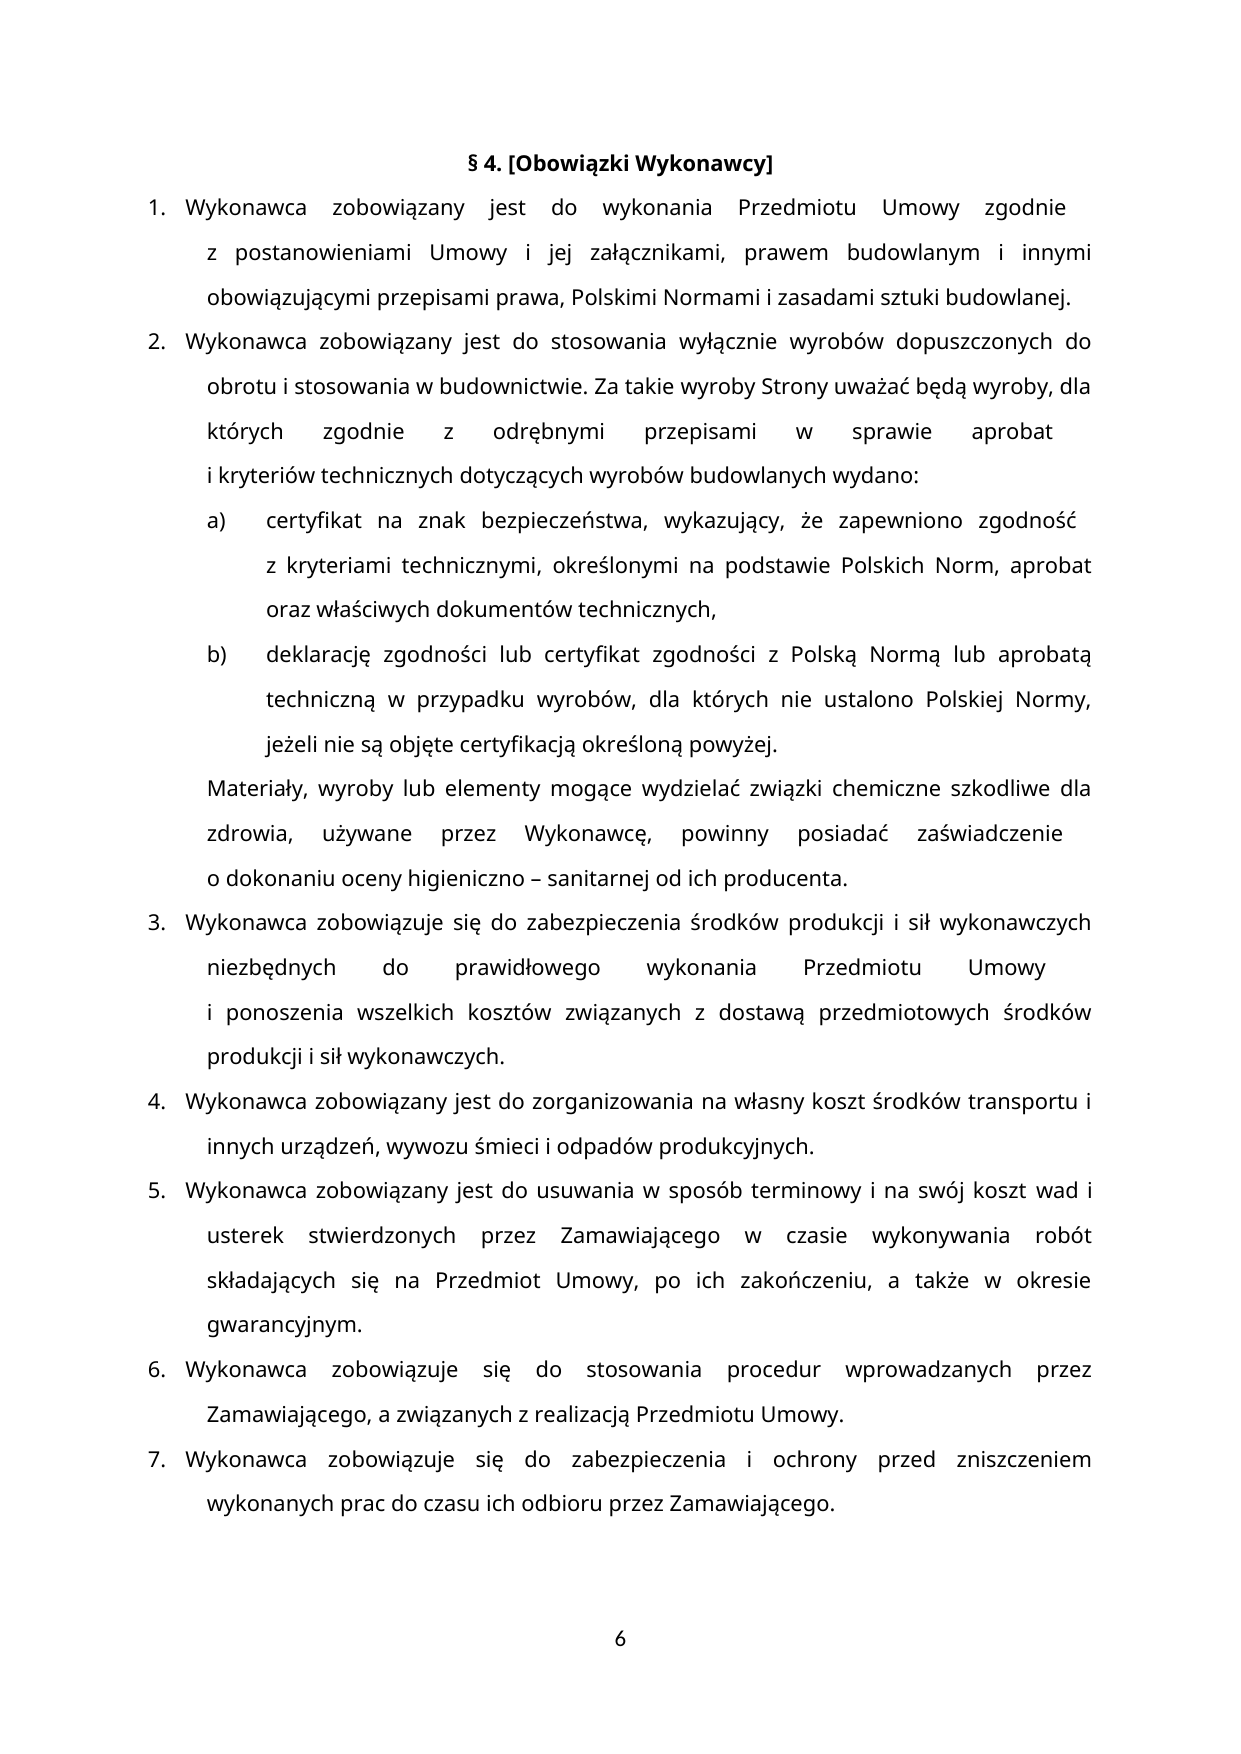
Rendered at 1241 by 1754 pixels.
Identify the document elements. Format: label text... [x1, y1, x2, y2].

list Wykonawca zobowiązuje się do zabezpieczenia środków produkcji i sił wykonawczych niezbędnych do prawidłowego wykonania Przedmiotu Umowy i ponoszenia wszelkich kosztów związanych z dostawą przedmiotowych środków produkcji i sił wykonawczych. [148, 907, 1093, 1071]
list deklarację zgodności lub certyfikat zgodności z Polską Normą lub aprobatą techniczną w przypadku wyrobów, dla których nie ustalono Polskiej Normy, jeżeli nie są objęte certyfikacją określoną powyżej. [207, 639, 1093, 758]
list Wykonawca zobowiązany jest do zorganizowania na własny koszt środków transportu i innych urządzeń, wywozu śmieci i odpadów produkcyjnych. [148, 1086, 1093, 1161]
list Wykonawca zobowiązany jest do stosowania wyłącznie wyrobów dopuszczonych do obrotu i stosowania w budownictwie. Za takie wyroby Strony uważać będą wyroby, dla których zgodnie z odrębnymi przepisami w sprawie aprobat i kryteriów technicznych dotyczących wyrobów budowlanych wydano: [148, 326, 1093, 490]
list Wykonawca zobowiązany jest do usuwania w sposób terminowy i na swój koszt wad i usterek stwierdzonych przez Zamawiającego w czasie wykonywania robót składających się na Przedmiot Umowy, po ich zakończeniu, a także w okresie gwarancyjnym. [148, 1175, 1093, 1339]
list Wykonawca zobowiązuje się do stosowania procedur wprowadzanych przez Zamawiającego, a związanych z realizacją Przedmiotu Umowy. [148, 1354, 1093, 1429]
list Wykonawca zobowiązany jest do wykonania Przedmiotu Umowy zgodnie z postanowieniami Umowy i jej załącznikami, prawem budowlanym i innymi obowiązującymi przepisami prawa, Polskimi Normami i zasadami sztuki budowlanej. [148, 192, 1093, 311]
list certyfikat na znak bezpieczeństwa, wykazujący, że zapewniono zgodność z kryteriami technicznymi, określonymi na podstawie Polskich Norm, aprobat oraz właściwych dokumentów technicznych, [207, 505, 1093, 624]
text § 4. [Obowiązki Wykonawcy] [148, 148, 1093, 177]
list Wykonawca zobowiązuje się do zabezpieczenia i ochrony przed zniszczeniem wykonanych prac do czasu ich odbioru przez Zamawiającego. [148, 1443, 1093, 1518]
text Materiały, wyroby lub elementy mogące wydzielać związki chemiczne szkodliwe dla zdrowia, używane przez Wykonawcę, powinny posiadać zaświadczenie o dokonaniu oceny higieniczno – sanitarnej od ich producenta. [177, 773, 1093, 892]
